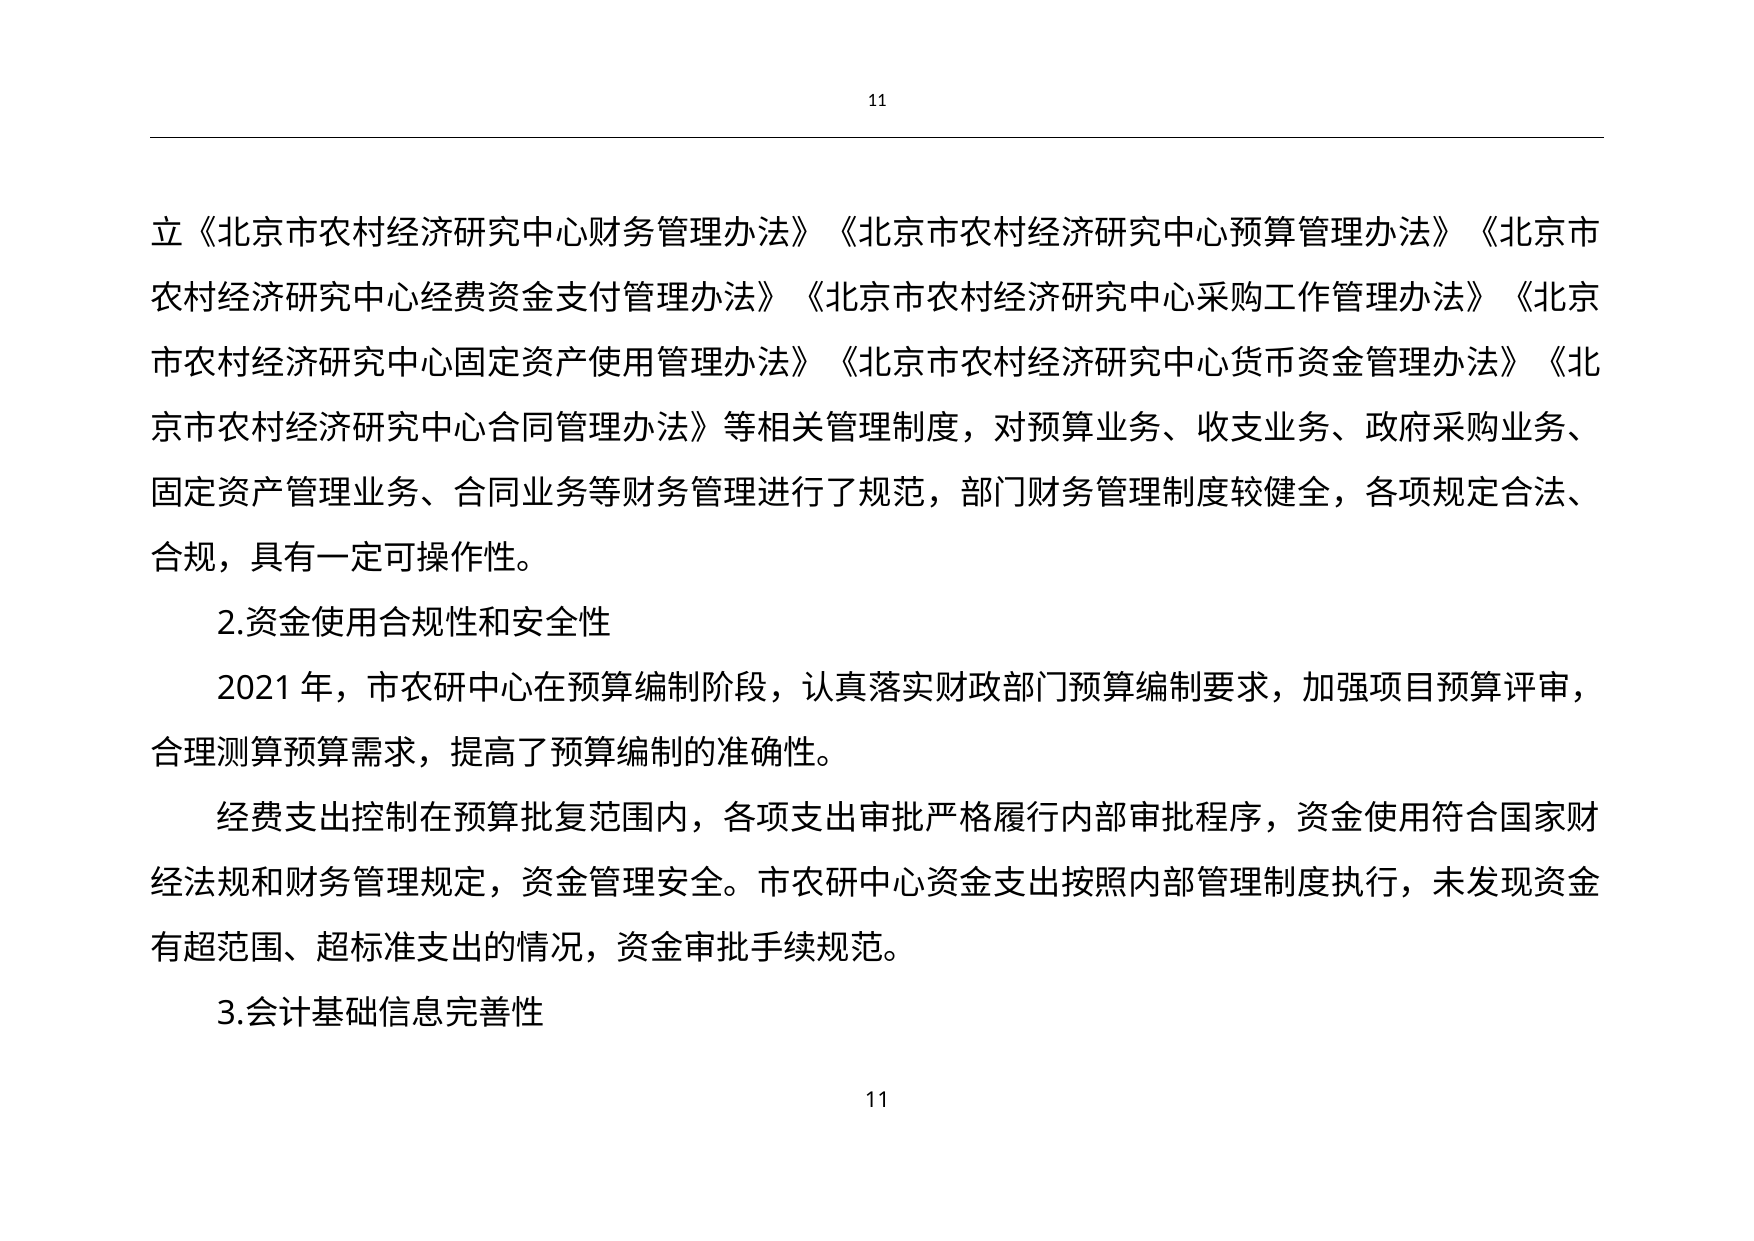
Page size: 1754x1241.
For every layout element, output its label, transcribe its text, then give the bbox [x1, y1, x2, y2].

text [150, 198, 1604, 588]
text 2.资金使用合规性和安全性 [150, 588, 1604, 653]
text 2021年，市农研中心在预算编制阶段，认真落实财政部门预算编制要求，加强项目预算评审，合理测算预算需求，提高了预算编制的准确性。 [150, 653, 1604, 783]
text 3.会计基础信息完善性 [150, 978, 1604, 1043]
text 经费支出控制在预算批复范围内，各项支出审批严格履行内部审批程序，资金使用符合国家财经法规和财务管理规定，资金管理安全。市农研中心资金支出按照内部管理制度执行，未发现资金有超范围、超标准支出的情况，资金审批手续规范。 [150, 783, 1604, 978]
